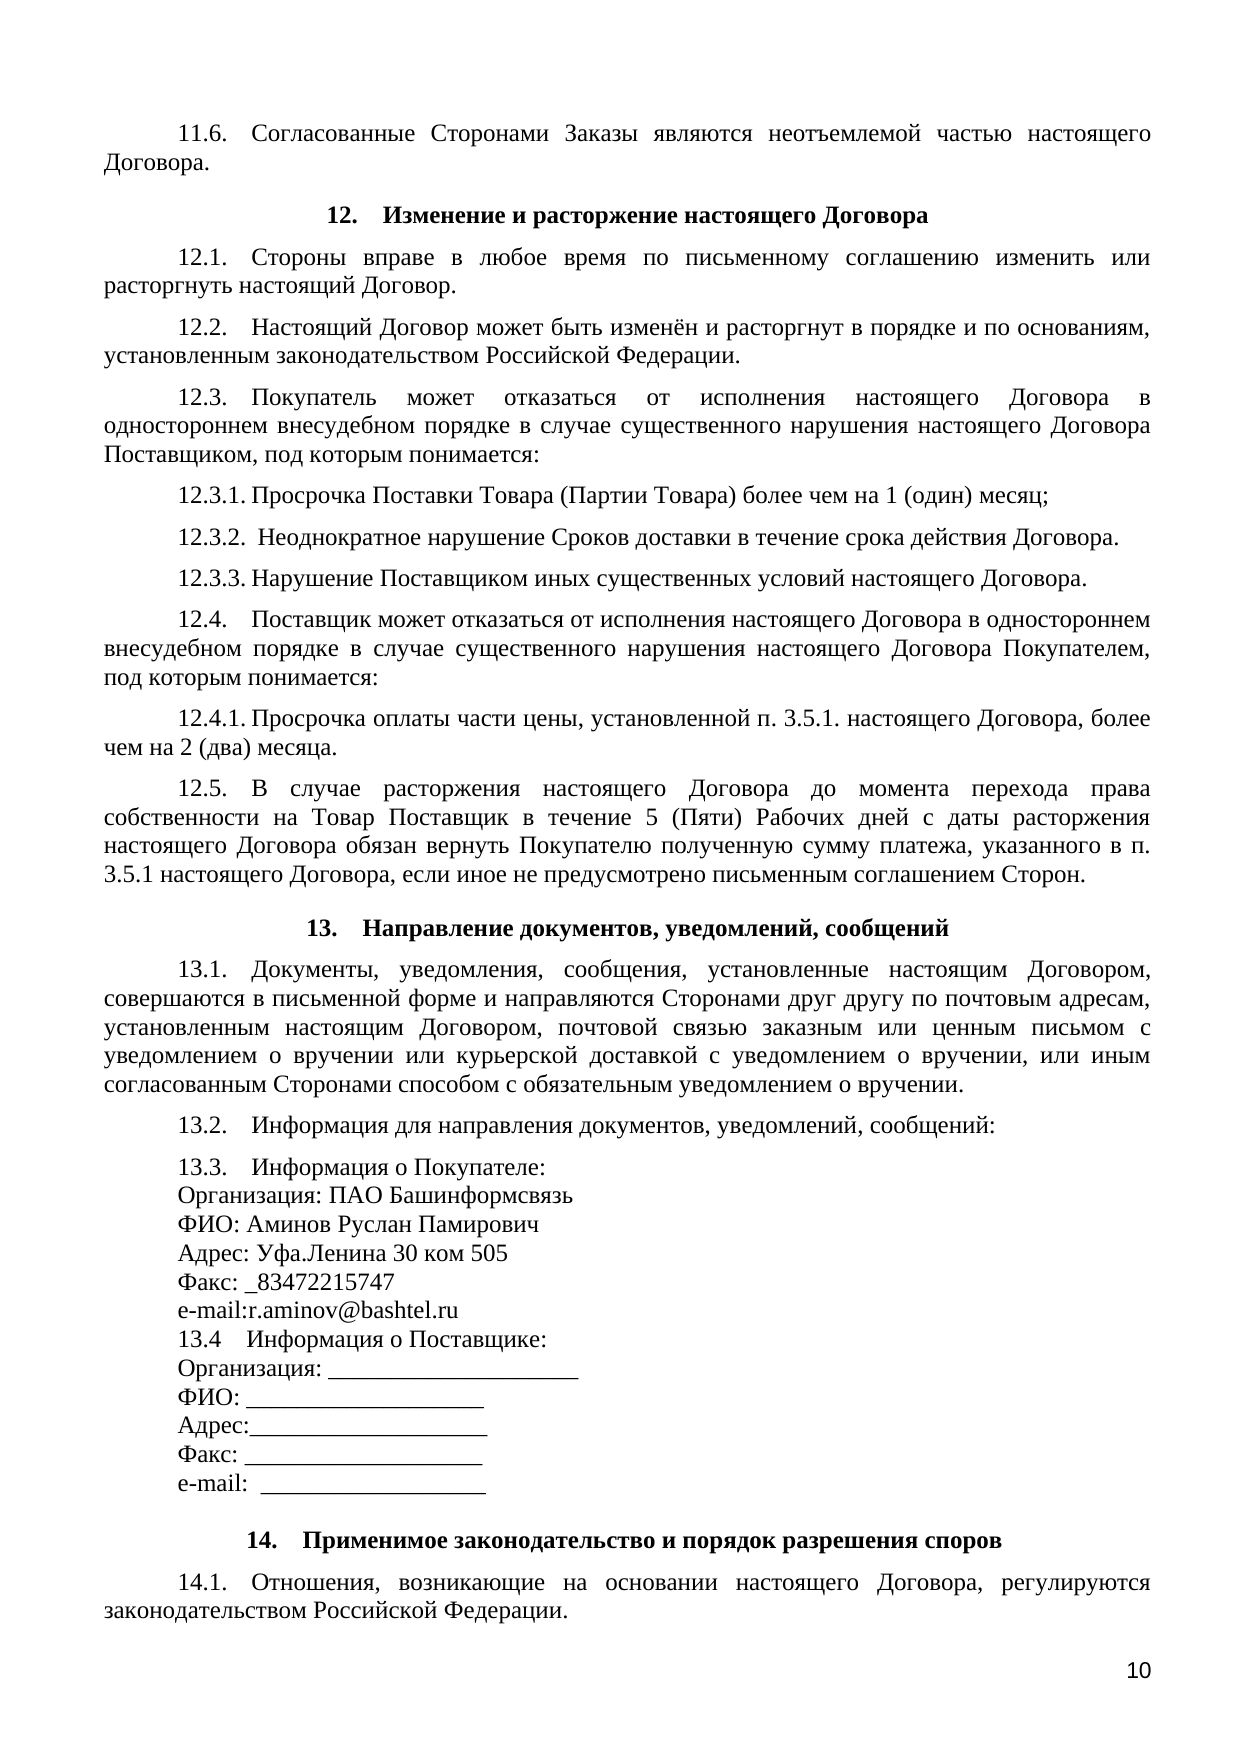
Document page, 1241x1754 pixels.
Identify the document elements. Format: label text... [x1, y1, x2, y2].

list Покупатель может отказаться от исполнения настоящего Договора в одностороннем внесудебном порядке в случае существенного нарушения настоящего Договора Поставщиком, под которым понимается: [103, 382, 1152, 468]
list Изменение и расторжение настоящего Договора [103, 201, 1152, 229]
list Стороны вправе в любое время по письменному соглашению изменить или расторгнуть настоящий Договор. [103, 242, 1152, 299]
list Применимое законодательство и порядок разрешения споров [103, 1526, 1152, 1554]
text Организация: ПАО Башинформсвязь [103, 1181, 1152, 1209]
text Адрес:___________________ [177, 1411, 1152, 1439]
text ФИО: ___________________ [177, 1382, 1152, 1411]
list Неоднократное нарушение Сроков доставки в течение срока действия Договора. [103, 522, 1152, 551]
text Факс: _83472215747 [103, 1267, 1152, 1296]
list Отношения, возникающие на основании настоящего Договора, регулируются законодательством Российской Федерации. [103, 1567, 1152, 1624]
text e-mail:r.aminov@bashtel.ru [103, 1296, 1152, 1324]
list Настоящий Договор может быть изменён и расторгнут в порядке и по основаниям, установленным законодательством Российской Федерации. [103, 312, 1152, 369]
list Документы, уведомления, сообщения, установленные настоящим Договором, совершаются в письменной форме и направляются Сторонами друг другу по почтовым адресам, установленным настоящим Договором, почтовой связью заказным или ценным письмом с уведомлением о вручении или курьерской доставкой с уведомлением о вручении, или иным согласованным Сторонами способом с обязательным уведомлением о вручении. [103, 954, 1152, 1098]
list Информация для направления документов, уведомлений, сообщений: [103, 1111, 1152, 1139]
list Поставщик может отказаться от исполнения настоящего Договора в одностороннем внесудебном порядке в случае существенного нарушения настоящего Договора Покупателем, под которым понимается: [103, 604, 1152, 691]
text e-mail: __________________ [177, 1468, 1152, 1497]
list Просрочка оплаты части цены, установленной п. 3.5.1. настоящего Договора, более чем на 2 (два) месяца. [103, 703, 1152, 761]
text Организация: ____________________ [103, 1353, 1152, 1382]
list Согласованные Сторонами Заказы являются неотъемлемой частью настоящего Договора. [103, 118, 1152, 176]
text 13.4 Информация о Поставщике: [103, 1324, 1152, 1353]
list Просрочка Поставки Товара (Партии Товара) более чем на 1 (один) месяц; [103, 481, 1152, 509]
text Адрес: Уфа.Ленина 30 ком 505 [103, 1238, 1152, 1267]
text ФИО: Аминов Руслан Памирович [103, 1209, 1152, 1238]
list Информация о Покупателе: [103, 1152, 1152, 1181]
text Факс: ___________________ [177, 1439, 1152, 1468]
list В случае расторжения настоящего Договора до момента перехода права собственности на Товар Поставщик в течение 5 (Пяти) Рабочих дней с даты расторжения настоящего Договора обязан вернуть Покупателю полученную сумму платежа, указанного в п. 3.5.1 настоящего Договора, если иное не предусмотрено письменным соглашением Сторон. [103, 773, 1152, 888]
list Нарушение Поставщиком иных существенных условий настоящего Договора. [103, 563, 1152, 592]
list Направление документов, уведомлений, сообщений [103, 913, 1152, 942]
